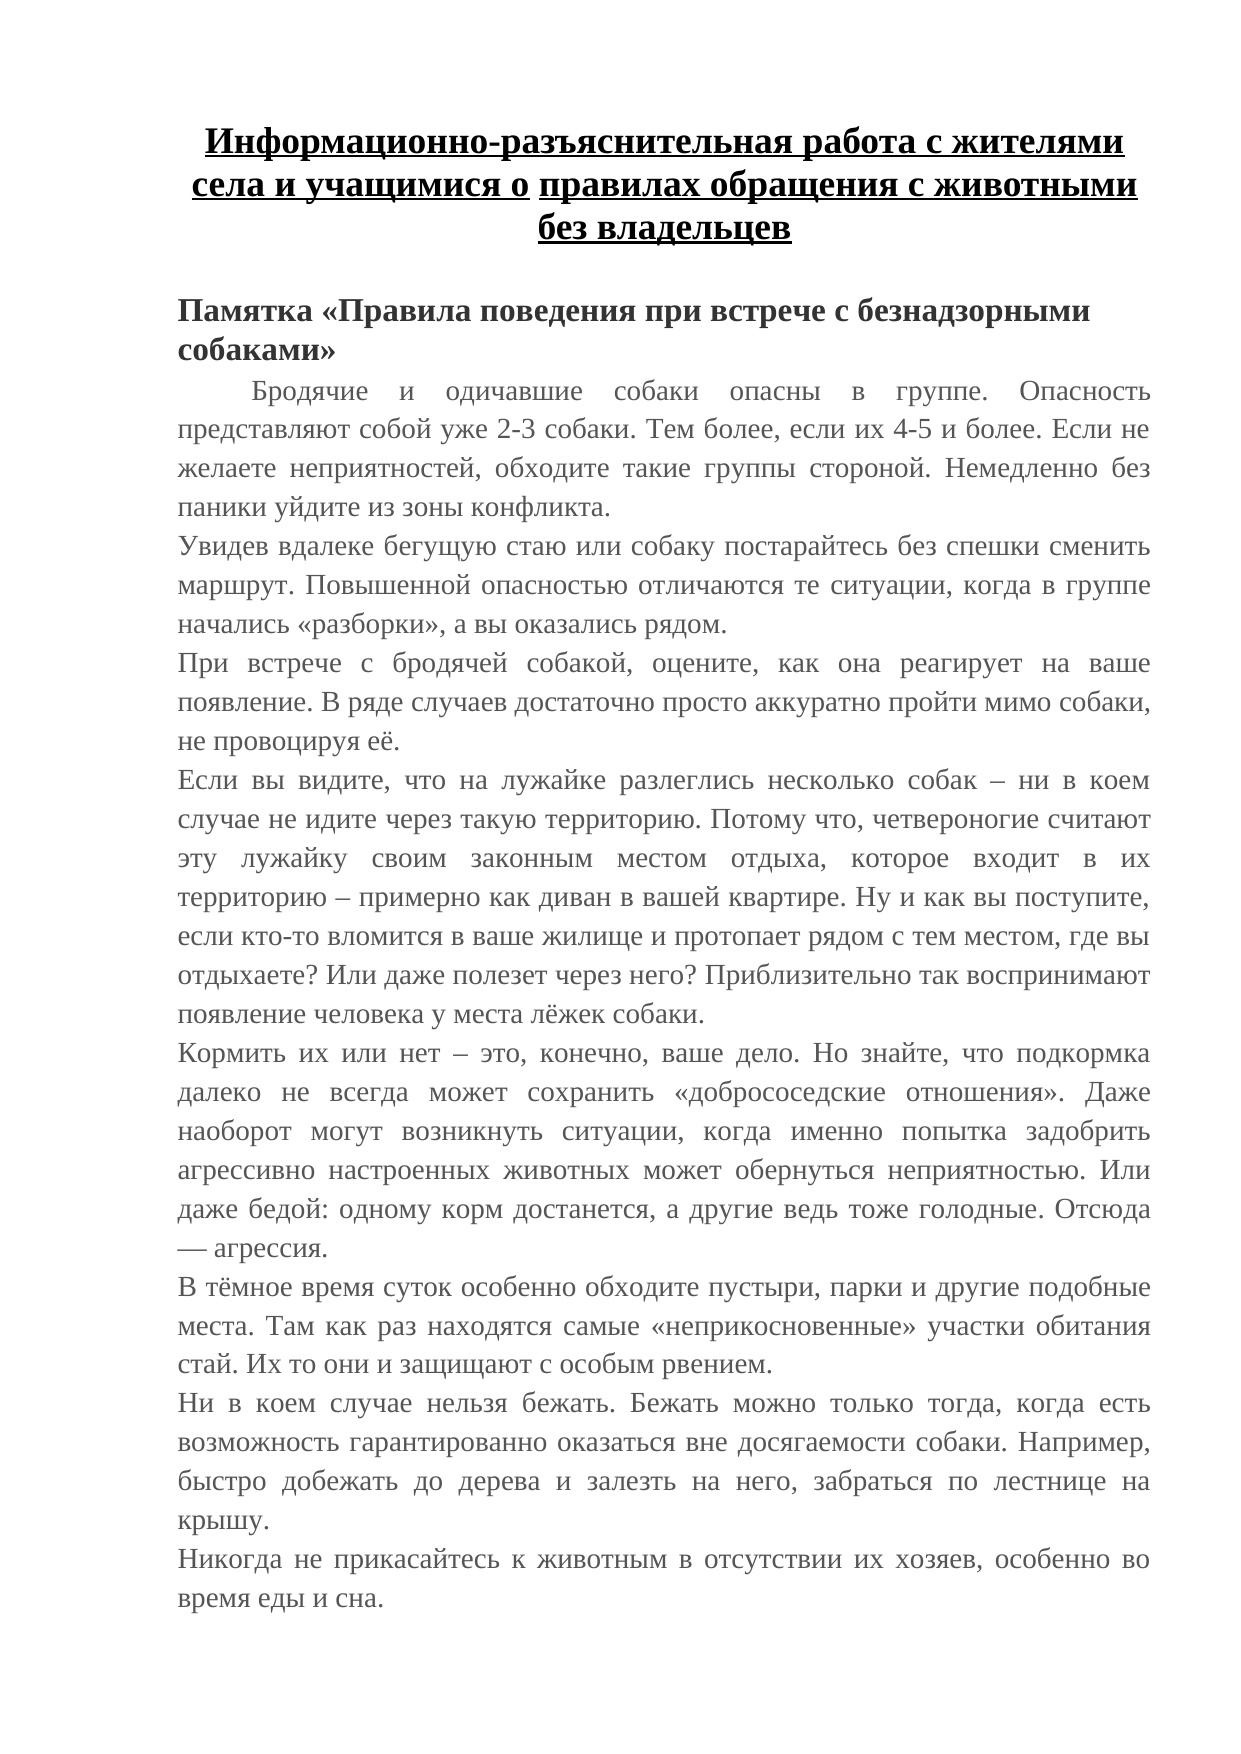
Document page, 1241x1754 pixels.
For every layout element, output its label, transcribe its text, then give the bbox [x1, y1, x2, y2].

text Информационно-разъяснительная работа с жителями села и учащимися о правилах обращения с животными без владельцев [177, 118, 1152, 247]
text Кормить их или нет – это, конечно, ваше дело. Но знайте, что подкормка далеко не всегда может сохранить «добрососедские отношения». Даже наоборот могут возникнуть ситуации, когда именно попытка задобрить агрессивно настроенных животных может обернуться неприятностью. Или даже бедой: одному корм достанется, а другие ведь тоже голодные. Отсюда — агрессия. [177, 1029, 1152, 1263]
text Бродячие и одичавшие собаки опасны в группе. Опасность представляют собой уже 2-3 собаки. Тем более, если их 4-5 и более. Если не желаете неприятностей, обходите такие группы стороной. Немедленно без паники уйдите из зоны конфликта. [177, 367, 1152, 523]
text Увидев вдалеке бегущую стаю или собаку постарайтесь без спешки сменить маршрут. Повышенной опасностью отличаются те ситуации, когда в группе начались «разборки», а вы оказались рядом. [177, 523, 1152, 640]
text Никогда не прикасайтесь к животным в отсутствии их хозяев, особенно во время еды и сна. [177, 1536, 1152, 1614]
text Если вы видите, что на лужайке разлеглись несколько собак – ни в коем случае не идите через такую территорию. Потому что, четвероногие считают эту лужайку своим законным местом отдыха, которое входит в их территорию – примерно как диван в вашей квартире. Ну и как вы поступите, если кто-то вломится в ваше жилище и протопает рядом с тем местом, где вы отдыхаете? Или даже полезет через него? Приблизительно так воспринимают появление человека у места лёжек собаки. [177, 757, 1152, 1029]
text Памятка «Правила поведения при встрече с безнадзорными собаками» [177, 291, 1152, 367]
text В тёмное время суток особенно обходите пустыри, парки и другие подобные места. Там как раз находятся самые «неприкосновенные» участки обитания стай. Их то они и защищают с особым рвением. [177, 1263, 1152, 1380]
text При встрече с бродячей собакой, оцените, как она реагирует на ваше появление. В ряде случаев достаточно просто аккуратно пройти мимо собаки, не провоцируя её. [177, 640, 1152, 757]
text Ни в коем случае нельзя бежать. Бежать можно только тогда, когда есть возможность гарантированно оказаться вне досягаемости собаки. Например, быстро добежать до дерева и залезть на него, забраться по лестнице на крышу. [177, 1380, 1152, 1536]
